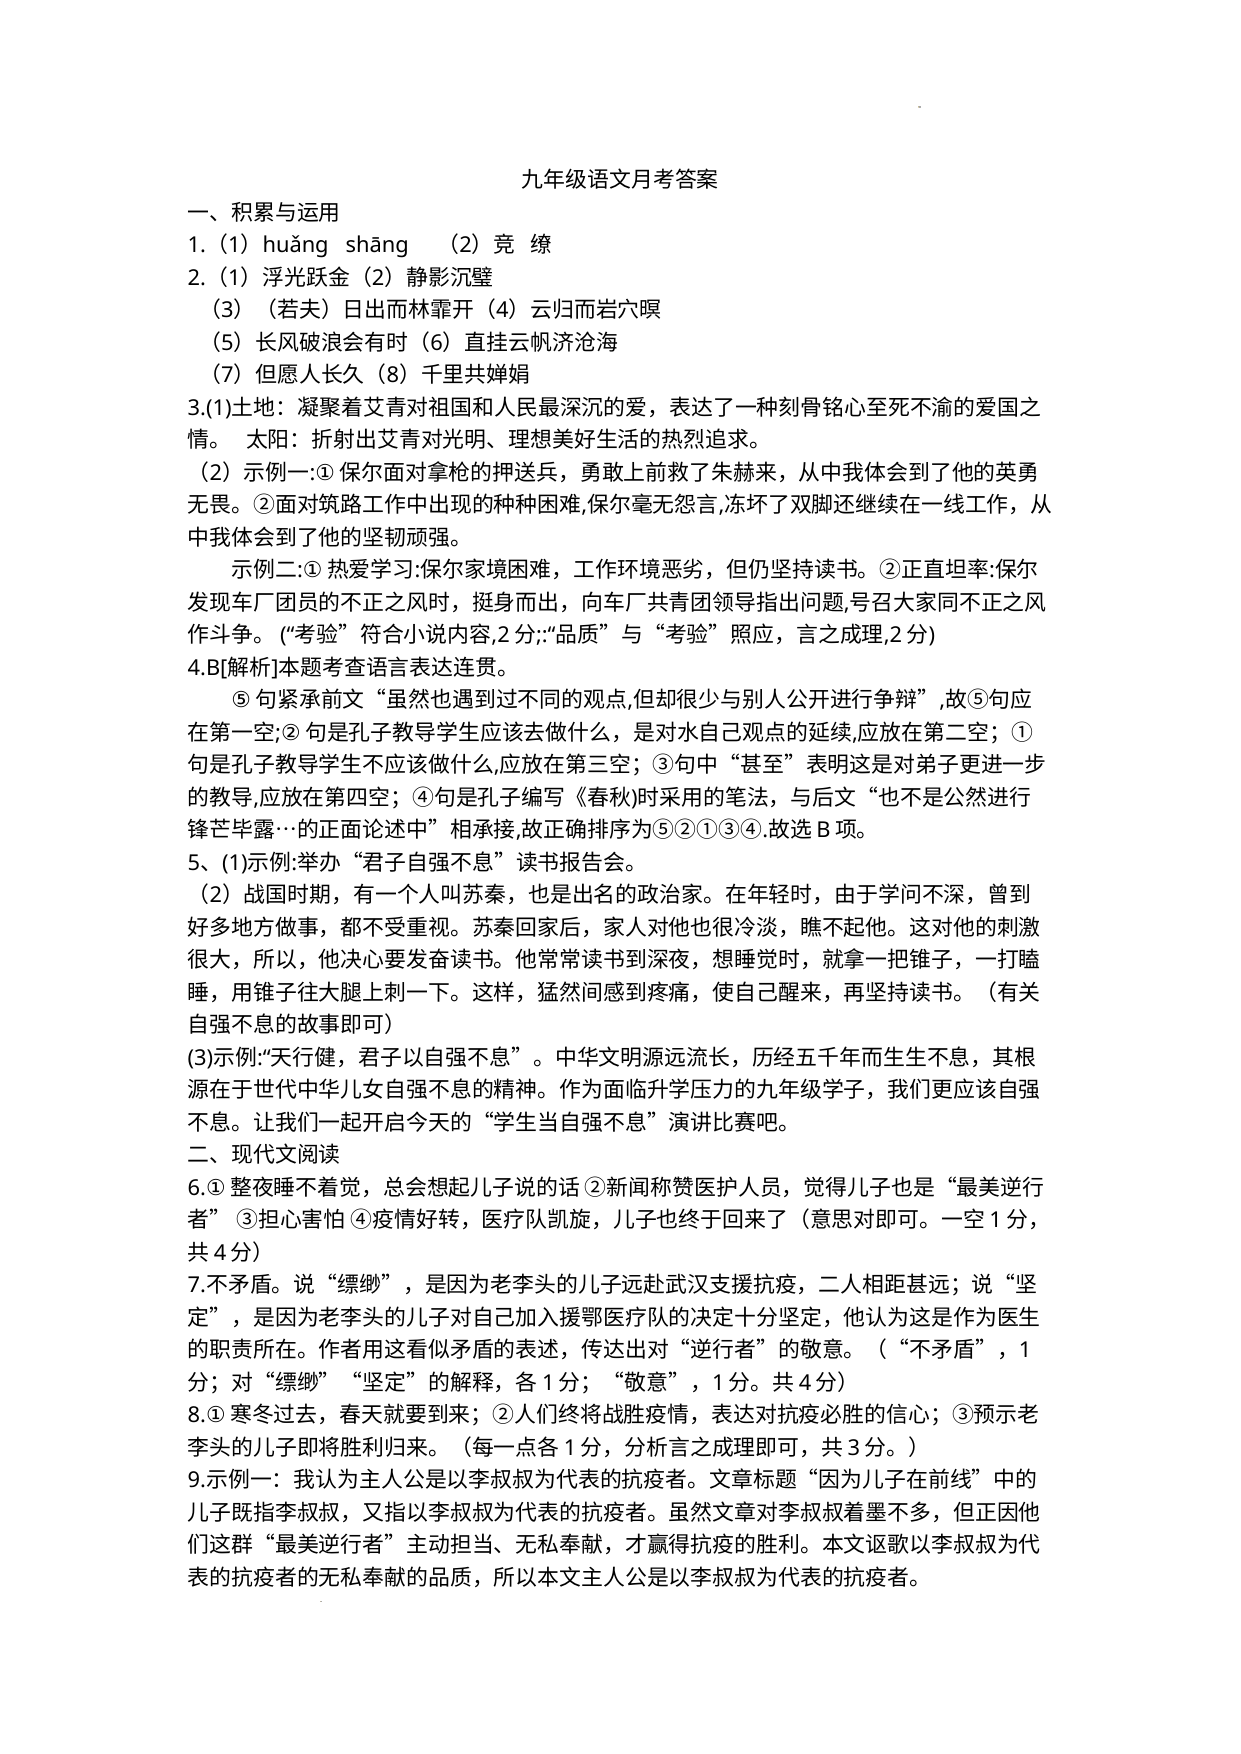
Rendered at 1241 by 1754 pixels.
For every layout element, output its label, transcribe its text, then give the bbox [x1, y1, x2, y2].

text (3)示例:“天行健，君子以自强不息”。中华文明源远流长，历经五千年而生生不息，其根源在于世代中华儿女自强不息的精神。作为面临升学压力的九年级学子，我们更应该自强不息。让我们一起开启今天的“学生当自强不息”演讲比赛吧。 [187, 1039, 1053, 1137]
text ⑤句紧承前文“虽然也遇到过不同的观点,但却很少与别人公开进行争辩”,故⑤句应在第一空;②句是孔子教导学生应该去做什么，是对水自己观点的延续,应放在第二空；①句是孔子教导学生不应该做什么,应放在第三空；③句中“甚至”表明这是对弟子更进一步的教导,应放在第四空；④句是孔子编写《春秋)时采用的笔法，与后文“也不是公然进行锋芒毕露…的正面论述中”相承接,故正确排序为⑤②①③④.故选B项。 [187, 682, 1053, 844]
text （7）但愿人长久（8）千里共婵娟 [187, 357, 1053, 389]
text 6.①整夜睡不着觉，总会想起儿子说的话 ②新闻称赞医护人员，觉得儿子也是“最美逆行者” ③担心害怕 ④疫情好转，医疗队凯旋，儿子也终于回来了（意思对即可。一空1分，共4分） [187, 1169, 1053, 1267]
text 8.①寒冬过去，春天就要到来；②人们终将战胜疫情，表达对抗疫必胜的信心；③预示老李头的儿子即将胜利归来。（每一点各1分，分析言之成理即可，共3分。） [187, 1397, 1053, 1462]
text 7.不矛盾。说“缥缈”，是因为老李头的儿子远赴武汉支援抗疫，二人相距甚远；说“坚定”，是因为老李头的儿子对自己加入援鄂医疗队的决定十分坚定，他认为这是作为医生的职责所在。作者用这看似矛盾的表述，传达出对“逆行者”的敬意。（“不矛盾”，1分；对“缥缈”“坚定”的解释，各1分；“敬意”，1分。共4分） [187, 1267, 1053, 1397]
text 二、现代文阅读 [187, 1137, 1053, 1169]
text 2.（1）浮光跃金（2）静影沉璧 [187, 259, 1053, 292]
text 九年级语文月考答案 [187, 162, 1053, 194]
text 3.(1)土地：凝聚着艾青对祖国和人民最深沉的爱，表达了一种刻骨铭心至死不渝的爱国之情。 太阳：折射出艾青对光明、理想美好生活的热烈追求。 [187, 389, 1053, 454]
text 一、积累与运用 [187, 194, 1053, 227]
text （2）战国时期，有一个人叫苏秦，也是出名的政治家。在年轻时，由于学问不深，曾到好多地方做事，都不受重视。苏秦回家后，家人对他也很冷淡，瞧不起他。这对他的刺激很大，所以，他决心要发奋读书。他常常读书到深夜，想睡觉时，就拿一把锥子，一打瞌睡，用锥子往大腿上刺一下。这样，猛然间感到疼痛，使自己醒来，再坚持读书。（有关自强不息的故事即可） [187, 877, 1053, 1039]
text （3）（若夫）日出而林霏开（4）云归而岩穴暝 [187, 292, 1053, 324]
text 5、(1)示例:举办“君子自强不息”读书报告会。 [187, 844, 1053, 877]
text 示例二:①热爱学习:保尔家境困难，工作环境恶劣，但仍坚持读书。②正直坦率:保尔发现车厂团员的不正之风时，挺身而出，向车厂共青团领导指出问题,号召大家同不正之风作斗争。 (“考验”符合小说内容,2分;:“品质”与“考验”照应，言之成理,2分) [187, 552, 1053, 649]
text （5）长风破浪会有时（6）直挂云帆济沧海 [187, 324, 1053, 357]
text 9.示例一：我认为主人公是以李叔叔为代表的抗疫者。文章标题“因为儿子在前线”中的儿子既指李叔叔，又指以李叔叔为代表的抗疫者。虽然文章对李叔叔着墨不多，但正因他们这群“最美逆行者”主动担当、无私奉献，才赢得抗疫的胜利。本文讴歌以李叔叔为代表的抗疫者的无私奉献的品质，所以本文主人公是以李叔叔为代表的抗疫者。 [187, 1462, 1053, 1592]
text 4.B[解析]本题考查语言表达连贯。 [187, 649, 1053, 682]
text 1.（1）huǎng shāng （2）竞 缭 [187, 227, 1053, 259]
text （2）示例一:①保尔面对拿枪的押送兵，勇敢上前救了朱赫来，从中我体会到了他的英勇无畏。②面对筑路工作中出现的种种困难,保尔毫无怨言,冻坏了双脚还继续在一线工作，从中我体会到了他的坚韧顽强。 [187, 454, 1053, 552]
